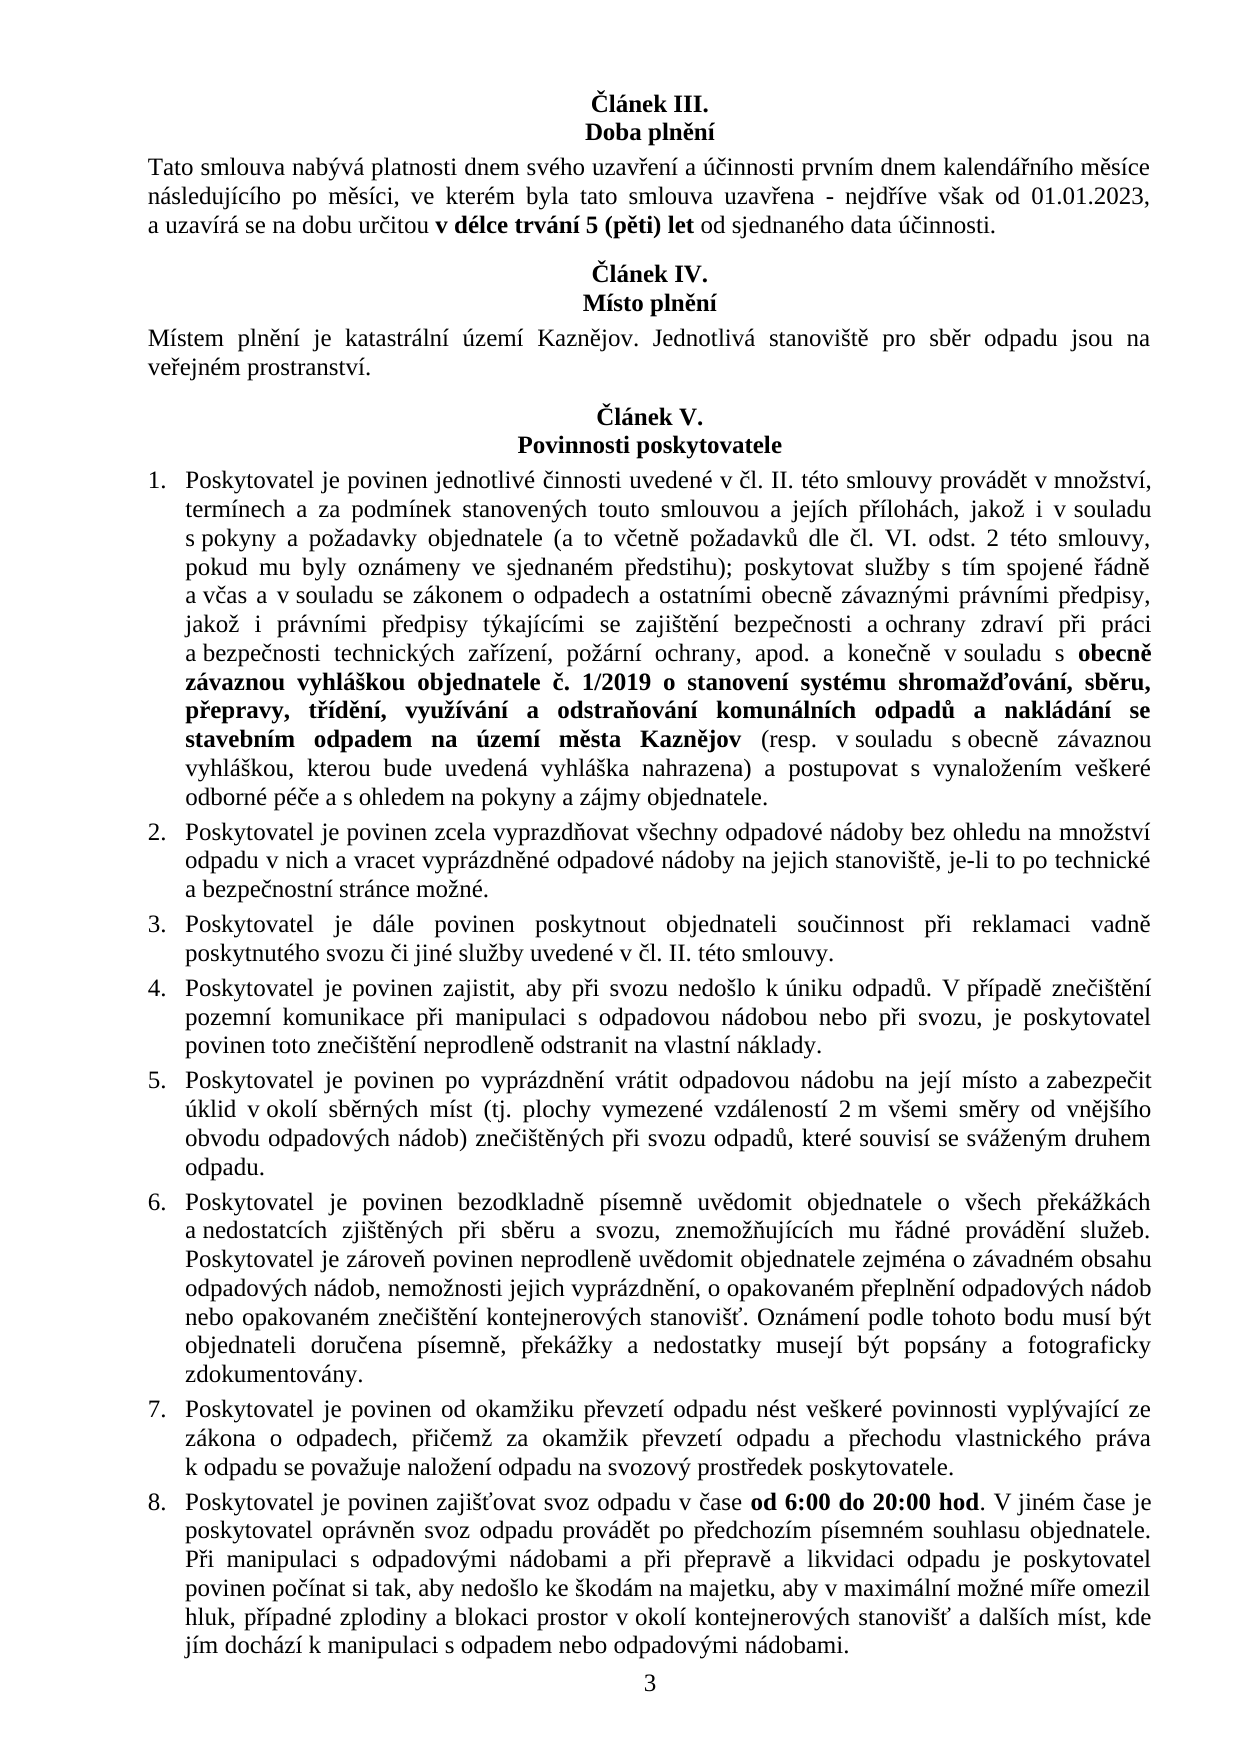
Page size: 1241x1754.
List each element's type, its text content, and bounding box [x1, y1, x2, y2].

text Článek III. [148, 89, 1152, 117]
list Poskytovatel je povinen zajistit, aby při svozu nedošlo k úniku odpadů. V případě znečištění pozemní komunikace při manipulaci s odpadovou nádobou nebo při svozu, je poskytovatel povinen toto znečištění neprodleně odstranit na vlastní náklady. [148, 973, 1152, 1059]
list Poskytovatel je povinen jednotlivé činnosti uvedené v čl. II. této smlouvy provádět v množství, termínech a za podmínek stanovených touto smlouvou a jejích přílohách, jakož i v souladu s pokyny a požadavky objednatele (a to včetně požadavků dle čl. VI. odst. 2 této smlouvy, pokud mu byly oznámeny ve sjednaném předstihu); poskytovat služby s tím spojené řádně a včas a v souladu se zákonem o odpadech a ostatními obecně závaznými právními předpisy, jakož i právními předpisy týkajícími se zajištění bezpečnosti a ochrany zdraví při práci a bezpečnosti technických zařízení, požární ochrany, apod. a konečně v souladu s obecně závaznou vyhláškou objednatele č. 1/2019 o stanovení systému shromažďování, sběru, přepravy, třídění, využívání a odstraňování komunálních odpadů a nakládání se stavebním odpadem na území města Kaznějov (resp. v souladu s obecně závaznou vyhláškou, kterou bude uvedená vyhláška nahrazena) a postupovat s vynaložením veškeré odborné péče a s ohledem na pokyny a zájmy objednatele. [148, 465, 1152, 810]
list Poskytovatel je povinen od okamžiku převzetí odpadu nést veškeré povinnosti vyplývající ze zákona o odpadech, přičemž za okamžik převzetí odpadu a přechodu vlastnického práva k odpadu se považuje naložení odpadu na svozový prostředek poskytovatele. [148, 1394, 1152, 1480]
list Poskytovatel je povinen zcela vyprazdňovat všechny odpadové nádoby bez ohledu na množství odpadu v nich a vracet vyprázdněné odpadové nádoby na jejich stanoviště, je-li to po technické a bezpečnostní stránce možné. [148, 817, 1152, 903]
list Poskytovatel je povinen po vyprázdnění vrátit odpadovou nádobu na její místo a zabezpečit úklid v okolí sběrných míst (tj. plochy vymezené vzdáleností 2 m všemi směry od vnějšího obvodu odpadových nádob) znečištěných při svozu odpadů, které souvisí se sváženým druhem odpadu. [148, 1065, 1152, 1180]
text Povinnosti poskytovatele [148, 430, 1152, 459]
text Doba plnění [148, 117, 1152, 146]
list Poskytovatel je dále povinen poskytnout objednateli součinnost při reklamaci vadně poskytnutého svozu či jiné služby uvedené v čl. II. této smlouvy. [148, 909, 1152, 967]
text Místo plnění [148, 288, 1152, 317]
text Článek V. [148, 402, 1152, 430]
text Místem plnění je katastrální území Kaznějov. Jednotlivá stanoviště pro sběr odpadu jsou na veřejném prostranství. [148, 323, 1152, 381]
list Poskytovatel je povinen zajišťovat svoz odpadu v čase od 6:00 do 20:00 hod. V jiném čase je poskytovatel oprávněn svoz odpadu provádět po předchozím písemném souhlasu objednatele. Při manipulaci s odpadovými nádobami a při přepravě a likvidaci odpadu je poskytovatel povinen počínat si tak, aby nedošlo ke škodám na majetku, aby v maximální možné míře omezil hluk, případné zplodiny a blokaci prostor v okolí kontejnerových stanovišť a dalších míst, kde jím dochází k manipulaci s odpadem nebo odpadovými nádobami. [148, 1487, 1152, 1659]
text Článek IV. [148, 259, 1152, 288]
list Poskytovatel je povinen bezodkladně písemně uvědomit objednatele o všech překážkách a nedostatcích zjištěných při sběru a svozu, znemožňujících mu řádné provádění služeb. Poskytovatel je zároveň povinen neprodleně uvědomit objednatele zejména o závadném obsahu odpadových nádob, nemožnosti jejich vyprázdnění, o opakovaném přeplnění odpadových nádob nebo opakovaném znečištění kontejnerových stanovišť. Oznámení podle tohoto bodu musí být objednateli doručena písemně, překážky a nedostatky musejí být popsány a fotograficky zdokumentovány. [148, 1187, 1152, 1388]
text Tato smlouva nabývá platnosti dnem svého uzavření a účinnosti prvním dnem kalendářního měsíce následujícího po měsíci, ve kterém byla tato smlouva uzavřena - nejdříve však od 01.01.2023, a uzavírá se na dobu určitou v délce trvání 5 (pěti) let od sjednaného data účinnosti. [148, 152, 1152, 239]
